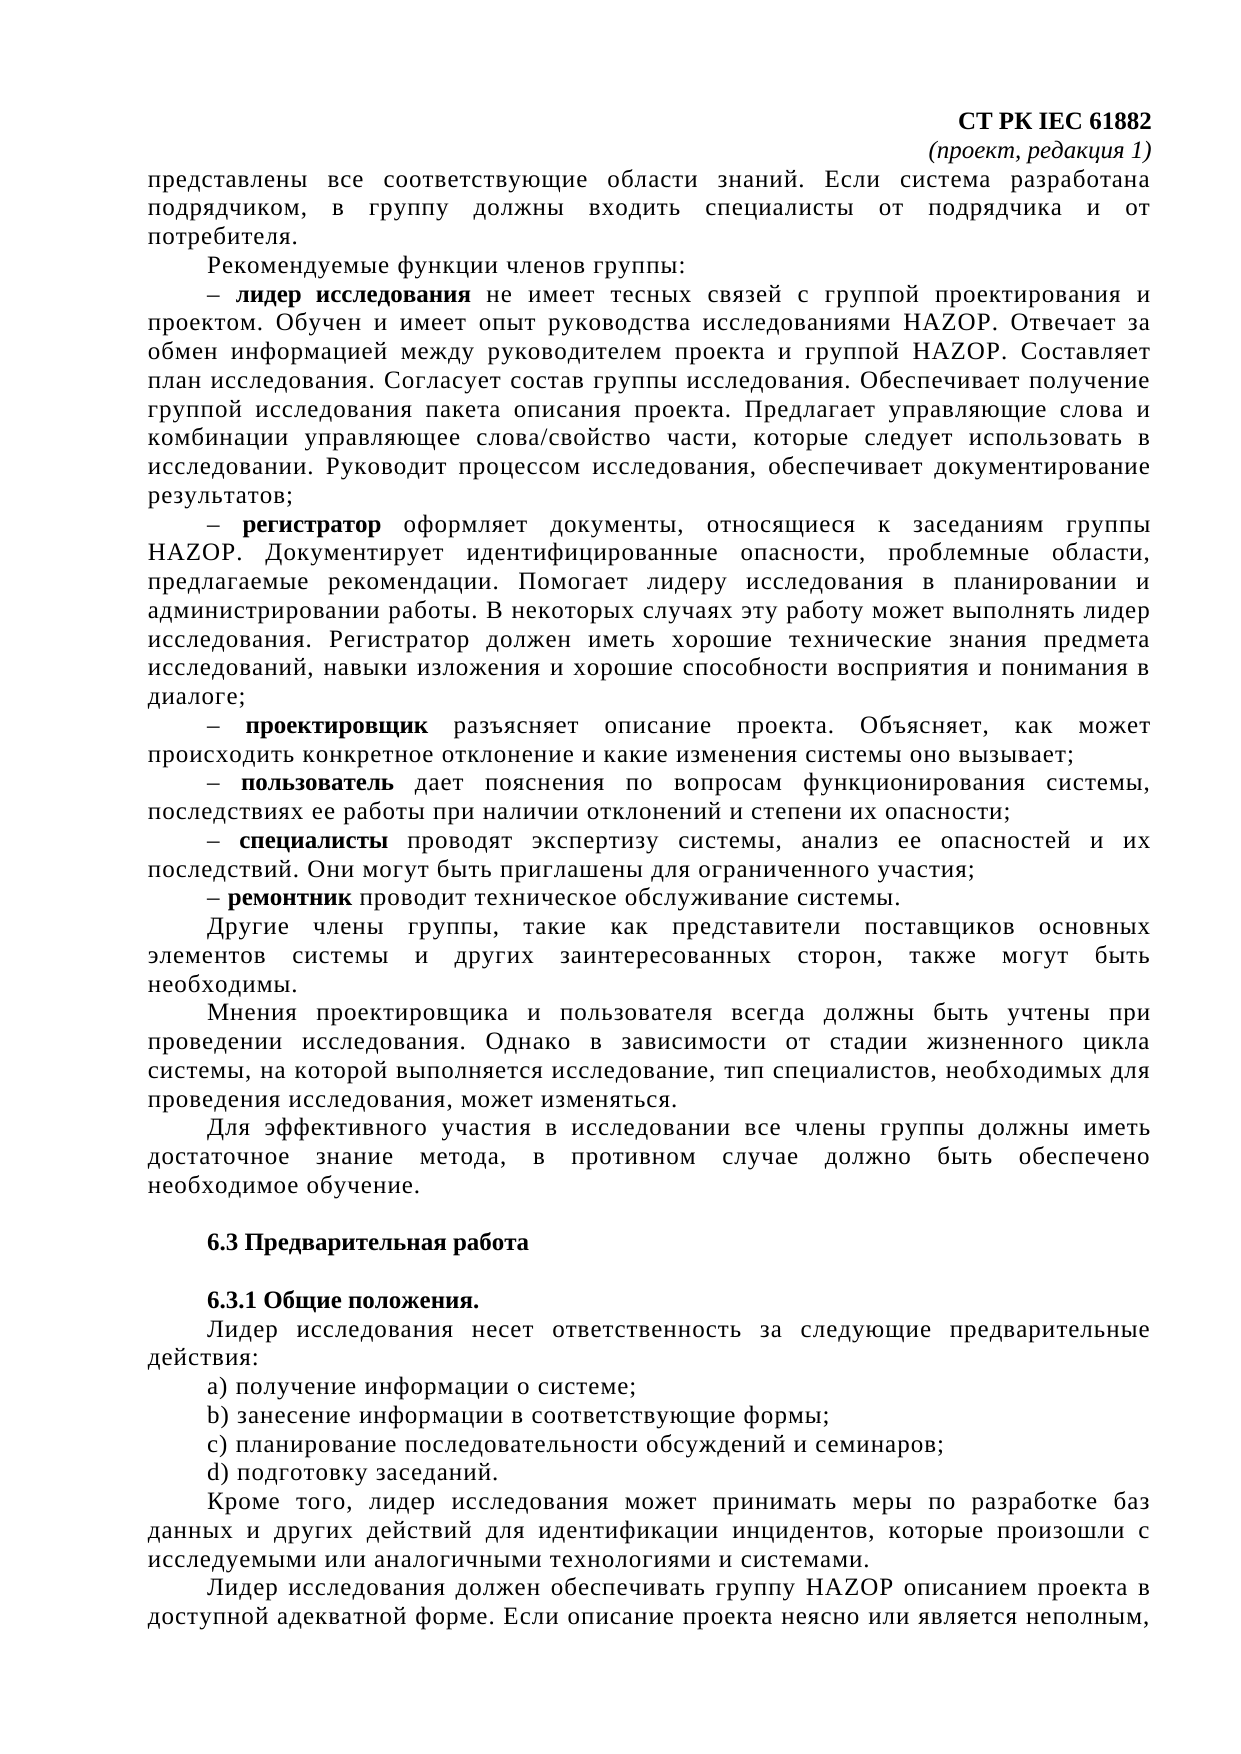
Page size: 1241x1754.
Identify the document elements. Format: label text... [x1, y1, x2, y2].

text b) занесение информации в соответствующие формы; [148, 1400, 1152, 1429]
text Кроме того, лидер исследования может принимать меры по разработке баз данных и других действий для идентификации инцидентов, которые произошли с исследуемыми или аналогичными технологиями и системами. [148, 1486, 1152, 1572]
text – проектировщик разъясняет описание проекта. Объясняет, как может происходить конкретное отклонение и какие изменения системы оно вызывает; [148, 710, 1152, 767]
text – специалисты проводят экспертизу системы, анализ ее опасностей и их последствий. Они могут быть приглашены для ограниченного участия; [148, 825, 1152, 882]
text Лидер исследования несет ответственность за следующие предварительные действия: [148, 1314, 1152, 1371]
text Мнения проектировщика и пользователя всегда должны быть учтены при проведении исследования. Однако в зависимости от стадии жизненного цикла системы, на которой выполняется исследование, тип специалистов, необходимых для проведения исследования, может изменяться. [148, 997, 1152, 1112]
text Рекомендуемые функции членов группы: [148, 250, 1152, 279]
text Для эффективного участия в исследовании все члены группы должны иметь достаточное знание метода, в противном случае должно быть обеспечено необходимое обучение. [148, 1112, 1152, 1199]
text – пользователь дает пояснения по вопросам функционирования системы, последствиях ее работы при наличии отклонений и степени их опасности; [148, 767, 1152, 825]
text Другие члены группы, такие как представители поставщиков основных элементов системы и других заинтересованных сторон, также могут быть необходимы. [148, 911, 1152, 997]
text d) подготовку заседаний. [148, 1457, 1152, 1486]
text – лидер исследования не имеет тесных связей с группой проектирования и проектом. Обучен и имеет опыт руководства исследованиями HAZOP. Отвечает за обмен информацией между руководителем проекта и группой HAZOP. Составляет план исследования. Согласует состав группы исследования. Обеспечивает получение группой исследования пакета описания проекта. Предлагает управляющие слова и комбинации управляющее слова/свойство части, которые следует использовать в исследовании. Руководит процессом исследования, обеспечивает документирование результатов; [148, 279, 1152, 509]
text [148, 1572, 1152, 1630]
text – регистратор оформляет документы, относящиеся к заседаниям группы HAZOP. Документирует идентифицированные опасности, проблемные области, предлагаемые рекомендации. Помогает лидеру исследования в планировании и администрировании работы. В некоторых случаях эту работу может выполнять лидер исследования. Регистратор должен иметь хорошие технические знания предмета исследований, навыки изложения и хорошие способности восприятия и понимания в диалоге; [148, 509, 1152, 710]
text 6.3.1 Общие положения. [148, 1285, 1152, 1314]
text c) планирование последовательности обсуждений и семинаров; [148, 1429, 1152, 1457]
text – ремонтник проводит техническое обслуживание системы. [148, 882, 1152, 911]
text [148, 164, 1152, 250]
text 6.3 Предварительная работа [148, 1227, 1152, 1256]
text a) получение информации о системе; [148, 1371, 1152, 1400]
